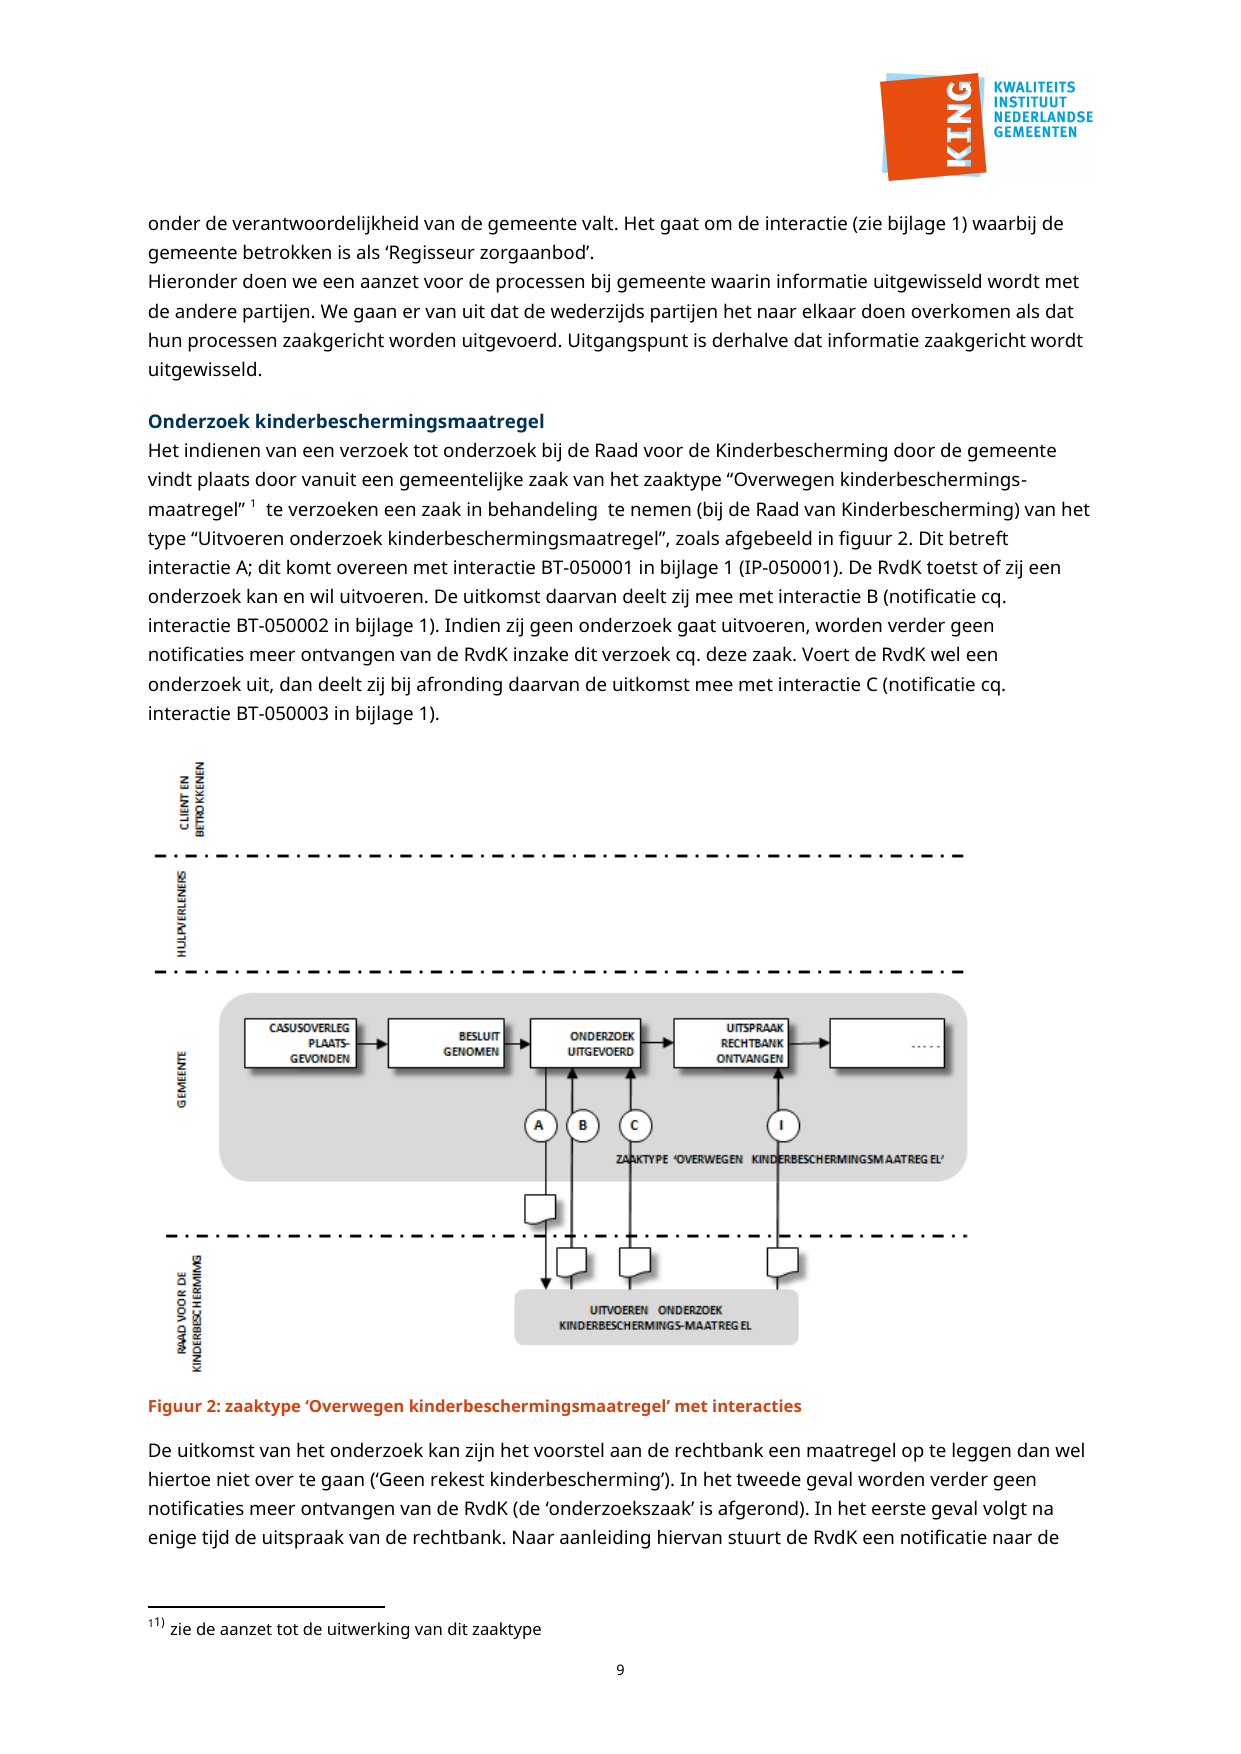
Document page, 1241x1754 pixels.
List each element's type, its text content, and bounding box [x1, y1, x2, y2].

text Onderzoek kinderbeschermingsmaatregel [148, 382, 1092, 434]
picture [880, 73, 1093, 181]
text Het indienen van een verzoek tot onderzoek bij de Raad voor de Kinderbescherming door de gemeente vindt plaats door vanuit een gemeentelijke zaak van het zaaktype “Overwegen kinderbeschermingsmaatregel” te verzoeken een zaak in behandeling te nemen (bij de Raad van Kinderbescherming) van het type “Uitvoeren onderzoek kinderbeschermingsmaatregel”, zoals afgebeeld in figuur 2. Dit betreft interactie A; dit komt overeen met interactie BT-050001 in bijlage 1 (IP-050001). De RvdK toetst of zij een onderzoek kan en wil uitvoeren. De uitkomst daarvan deelt zij mee met interactie B (notificatie cq. interactie BT-050002 in bijlage 1). Indien zij geen onderzoek gaat uitvoeren, worden verder geen notificaties meer ontvangen van de RvdK inzake dit verzoek cq. deze zaak. Voert de RvdK wel een onderzoek uit, dan deelt zij bij afronding daarvan de uitkomst mee met interactie C (notificatie cq. interactie BT-050003 in bijlage 1). [148, 434, 1092, 726]
text Hieronder doen we een aanzet voor de processen bij gemeente waarin informatie uitgewisseld wordt met de andere partijen. We gaan er van uit dat de wederzijds partijen het naar elkaar doen overkomen als dat hun processen zaakgericht worden uitgevoerd. Uitgangspunt is derhalve dat informatie zaakgericht wordt uitgewisseld. [148, 265, 1092, 382]
picture [59, 750, 969, 1390]
